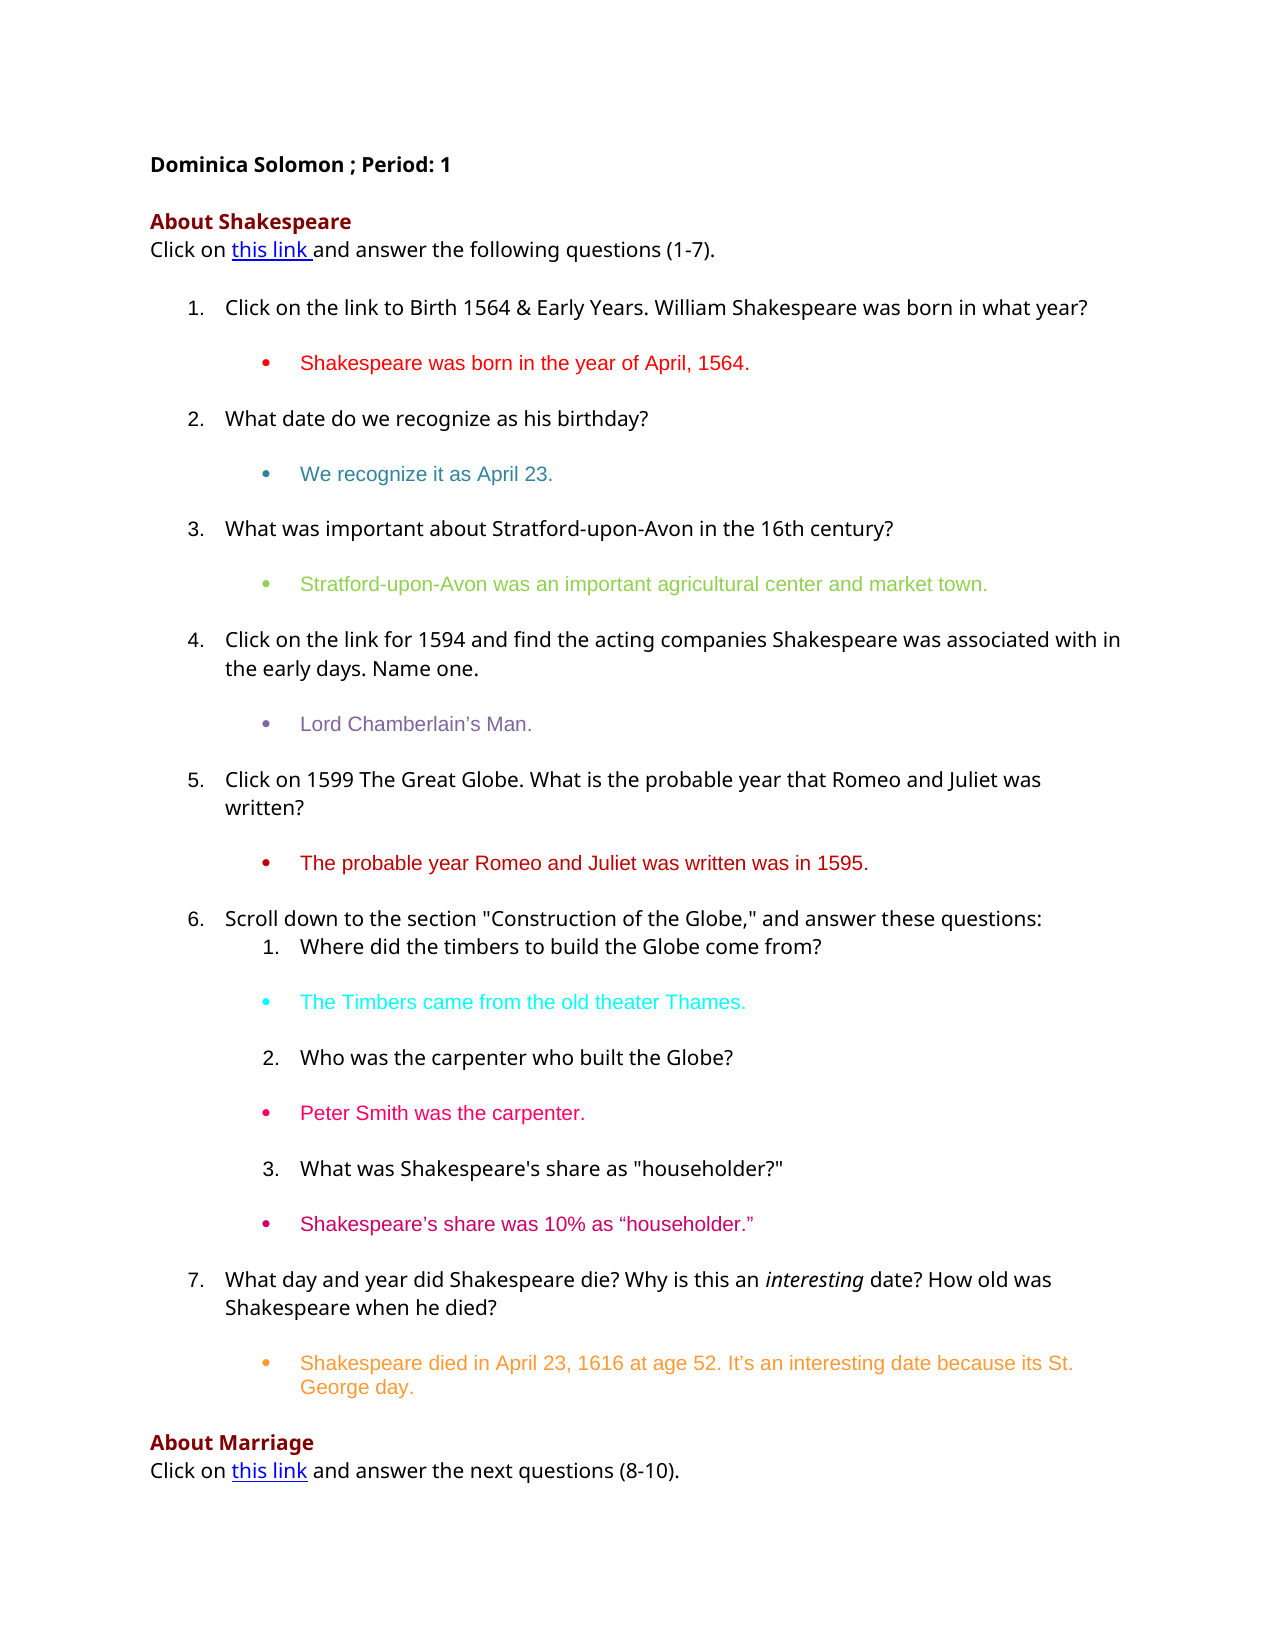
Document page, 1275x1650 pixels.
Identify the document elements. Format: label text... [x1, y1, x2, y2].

text About Shakespeare Click on this link and answer the following questions (1-7). [150, 207, 1125, 264]
list Stratford-upon-Avon was an important agricultural center and market town. [262, 572, 1125, 596]
list The probable year Romeo and Juliet was written was in 1595. [262, 851, 1125, 875]
list Lord Chamberlain’s Man. [262, 711, 1125, 736]
list The Timbers came from the old theater Thames. [262, 990, 1125, 1014]
list Where did the timbers to build the Globe come from? [262, 932, 1125, 961]
list Scroll down to the section "Construction of the Globe," and answer these questions: [187, 904, 1125, 932]
list What was Shakespeare's share as "householder?" [262, 1154, 1125, 1182]
list What date do we recognize as his birthday? [187, 404, 1125, 432]
list Click on the link to Birth 1564 & Early Years. William Shakespeare was born in what year? [187, 293, 1125, 321]
list Peter Smith was the carpenter. [262, 1101, 1125, 1125]
list What was important about Stratford-upon-Avon in the 16th century? [187, 514, 1125, 543]
list Click on the link for 1594 and find the acting companies Shakespeare was associated with in the early days. Name one. [187, 625, 1125, 682]
text About Marriage Click on this link and answer the next questions (8-10). [150, 1428, 1125, 1485]
list What day and year did Shakespeare die? Why is this an interesting date? How old was Shakespeare when he died? [187, 1265, 1125, 1322]
list Shakespeare died in April 23, 1616 at age 52. It’s an interesting date because its St. George day. [262, 1351, 1125, 1399]
list Click on 1599 The Great Globe. What is the probable year that Romeo and Juliet was written? [187, 765, 1125, 822]
list Shakespeare’s share was 10% as “householder.” [262, 1212, 1125, 1236]
list We recognize it as April 23. [262, 461, 1125, 485]
text Dominica Solomon ; Period: 1 [150, 150, 1125, 178]
list Who was the carpenter who built the Globe? [262, 1043, 1125, 1072]
list Shakespeare was born in the year of April, 1564. [262, 351, 1125, 374]
